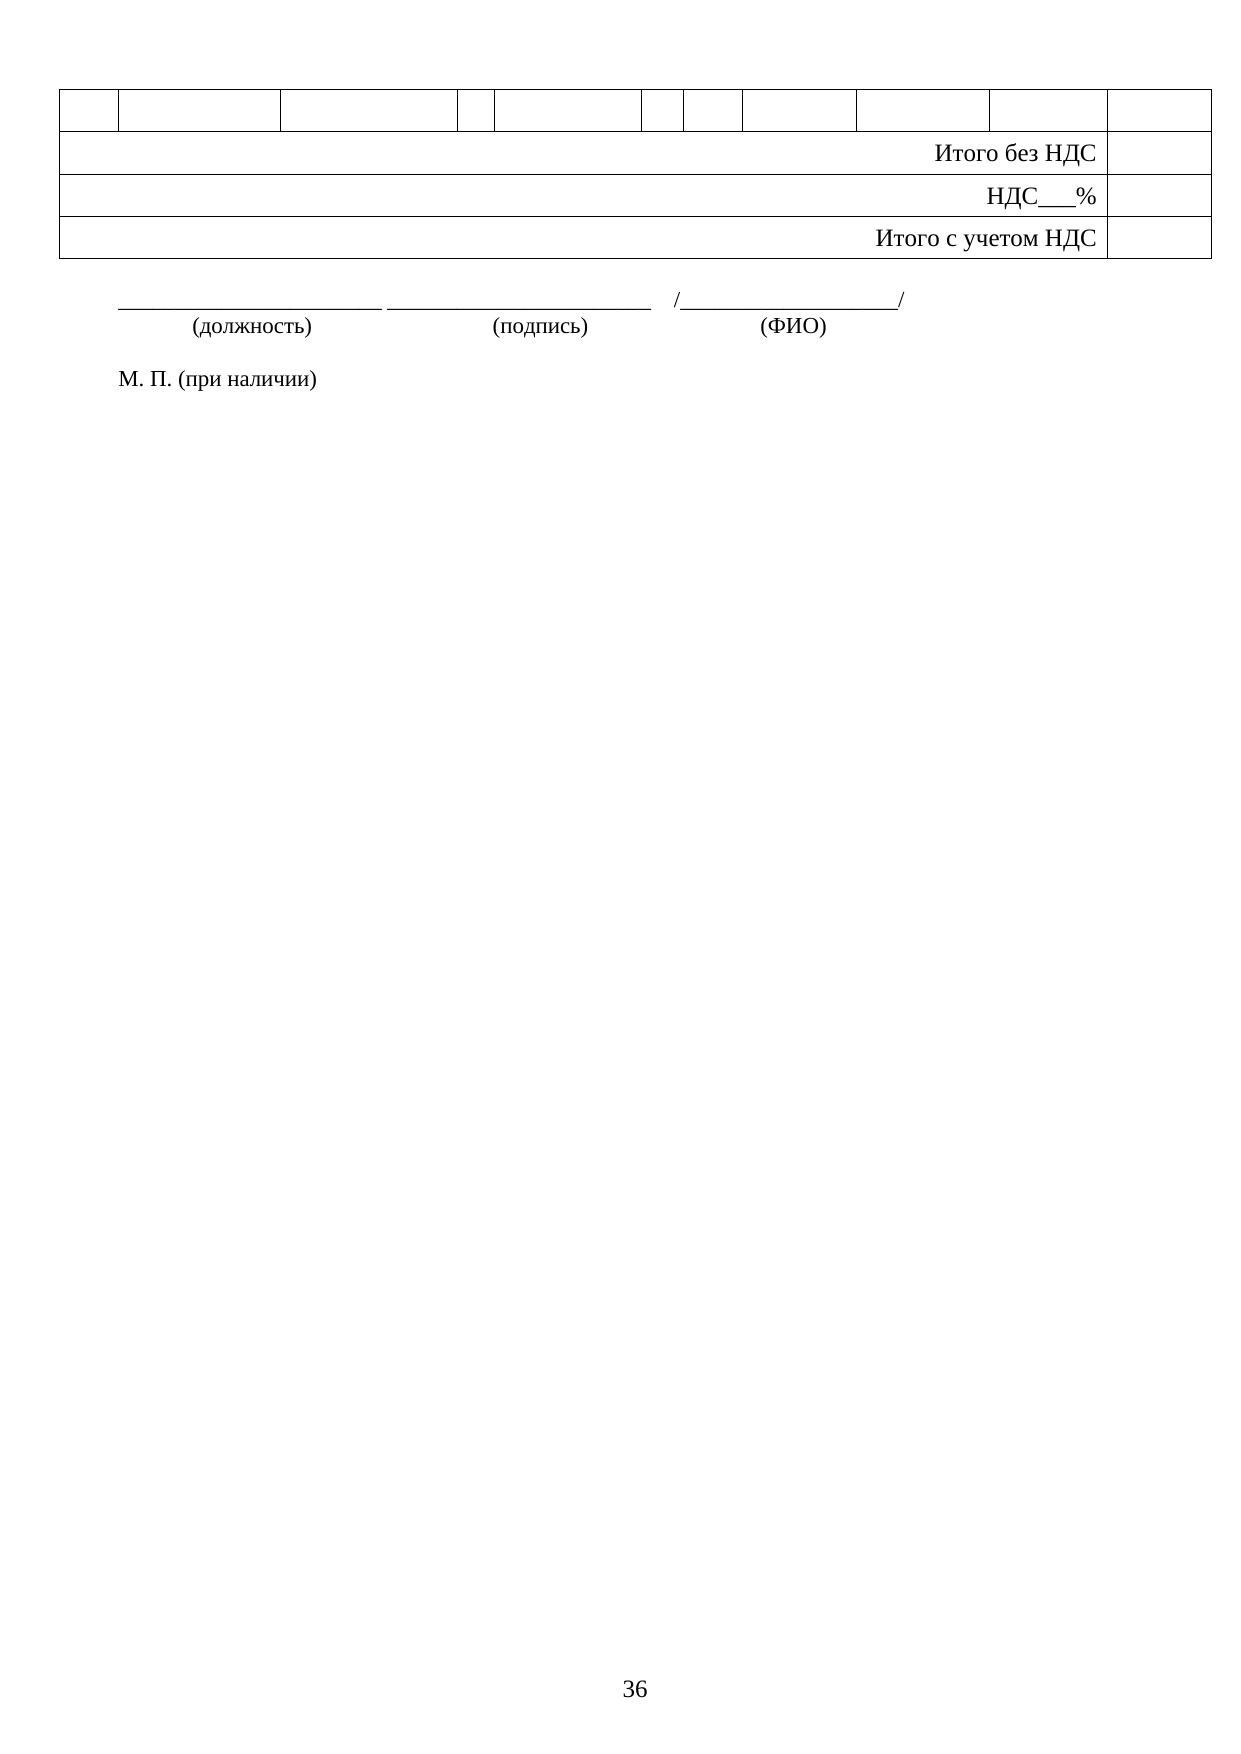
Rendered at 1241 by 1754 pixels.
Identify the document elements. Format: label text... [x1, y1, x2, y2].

table_cell [1108, 175, 1211, 216]
table_cell Итого с учетом НДС [60, 217, 1107, 258]
table_cell [281, 90, 457, 131]
table_cell Итого без НДС [60, 132, 1107, 173]
table_cell [743, 90, 856, 131]
table_cell [990, 90, 1107, 131]
table_cell [119, 90, 280, 131]
table_cell [684, 90, 742, 131]
table_cell [642, 90, 683, 131]
table_cell [857, 90, 989, 131]
text М. П. (при наличии) [118, 365, 1152, 391]
table_cell [495, 90, 641, 131]
text _______________________ _______________________ /___________________/ [118, 286, 1152, 312]
table_cell НДС___% [60, 175, 1107, 216]
table_cell [1108, 90, 1211, 131]
table_cell [60, 90, 118, 131]
text (должность) (подпись) (ФИО) [118, 312, 1152, 338]
table_cell [458, 90, 494, 131]
table_cell [1108, 217, 1211, 258]
table_cell [1108, 132, 1211, 173]
